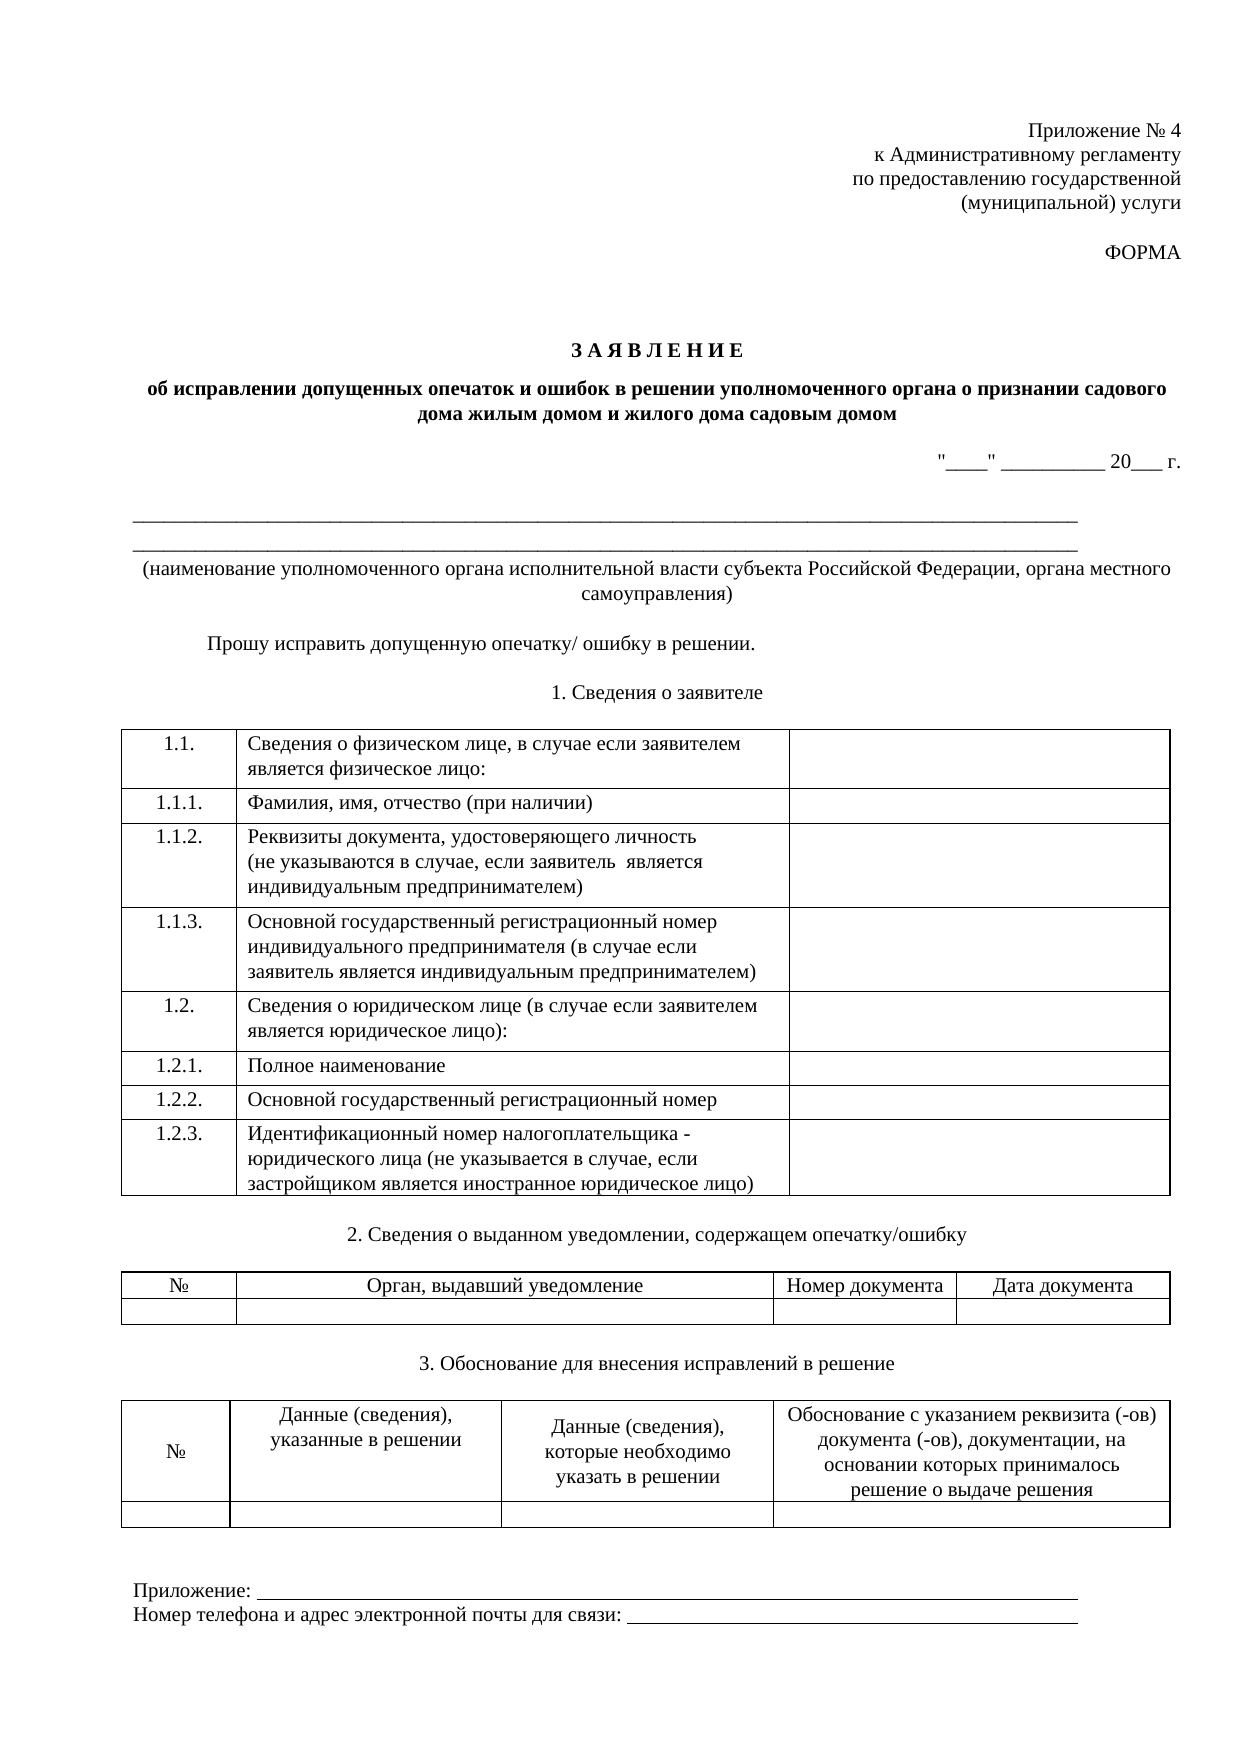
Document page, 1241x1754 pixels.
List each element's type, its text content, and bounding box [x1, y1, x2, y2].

table_cell 1.1.3. [122, 908, 236, 991]
text (муниципальной) услуги [546, 190, 1181, 214]
text об исправлении допущенных опечаток и ошибок в решении уполномоченного органа о признании садового дома жилым домом и жилого дома садовым домом [133, 375, 1181, 425]
table_header Данные (сведения), указанные в решении [231, 1401, 501, 1501]
table_cell 1.1.2. [122, 824, 236, 907]
table_cell [790, 824, 1169, 907]
table_header [790, 730, 1169, 788]
table_cell [502, 1502, 773, 1527]
table_cell [231, 1502, 501, 1527]
table_cell [790, 908, 1169, 991]
text (наименование уполномоченного органа исполнительной власти субъекта Российской Федерации, органа местного самоуправления) [133, 555, 1181, 605]
table_header 1.1. [122, 730, 236, 788]
table_cell Полное наименование [237, 1052, 789, 1085]
table_header Обоснование с указанием реквизита (-ов) документа (-ов), документации, на основании которых принималось решение о выдаче решения [774, 1401, 1169, 1501]
table_cell [790, 1120, 1169, 1195]
table_cell Основной государственный регистрационный номер [237, 1086, 789, 1119]
table_cell Основной государственный регистрационный номер индивидуального предпринимателя (в случае если заявитель является индивидуальным предпринимателем) [237, 908, 789, 991]
text 1. Сведения о заявителе [133, 679, 1181, 704]
table_cell Фамилия, имя, отчество (при наличии) [237, 789, 789, 822]
table_cell 1.2. [122, 992, 236, 1051]
table_cell [122, 1502, 229, 1527]
table_cell [237, 1299, 773, 1323]
table_header Номер документа [774, 1273, 956, 1297]
table_header Дата документа [957, 1273, 1169, 1297]
table_cell Реквизиты документа, удостоверяющего личность (не указываются в случае, если заявитель является индивидуальным предпринимателем) [237, 824, 789, 907]
table_cell 1.1.1. [122, 789, 236, 822]
text к Административному регламенту [546, 142, 1181, 166]
table_cell 1.2.3. [122, 1120, 236, 1195]
table_cell 1.2.2. [122, 1086, 236, 1119]
text ФОРМА [473, 239, 1181, 264]
text Приложение: [133, 1578, 1181, 1602]
table_header № [122, 1401, 229, 1501]
text 2. Сведения о выданном уведомлении, содержащем опечатку/ошибку [133, 1221, 1181, 1246]
table_cell [790, 1086, 1169, 1119]
text Приложение № 4 [133, 118, 1181, 142]
table_cell [790, 789, 1169, 822]
text "____" __________ 20___ г. [133, 449, 1181, 473]
text по предоставлению государственной [546, 166, 1181, 190]
table_header Сведения о физическом лице, в случае если заявителем является физическое лицо: [237, 730, 789, 788]
table_header Орган, выдавший уведомление [237, 1273, 773, 1297]
table_cell [122, 1299, 236, 1323]
text 3. Обоснование для внесения исправлений в решение [133, 1349, 1181, 1374]
table_cell [957, 1299, 1169, 1323]
table_cell Сведения о юридическом лице (в случае если заявителем является юридическое лицо): [237, 992, 789, 1051]
table_header Данные (сведения), которые необходимо указать в решении [502, 1401, 773, 1501]
text Номер телефона и адрес электронной почты для связи: [133, 1602, 1181, 1626]
table_cell [774, 1502, 1169, 1527]
text Прошу исправить допущенную опечатку/ ошибку в решении. [133, 630, 1181, 655]
table_cell [790, 1052, 1169, 1085]
text З А Я В Л Е Н И Е [133, 337, 1181, 362]
table_header № [122, 1273, 236, 1297]
table_cell Идентификационный номер налогоплательщика - юридического лица (не указывается в случае, если застройщиком является иностранное юридическое лицо) [237, 1120, 789, 1195]
table_cell [774, 1299, 956, 1323]
table_cell 1.2.1. [122, 1052, 236, 1085]
table_cell [790, 992, 1169, 1051]
